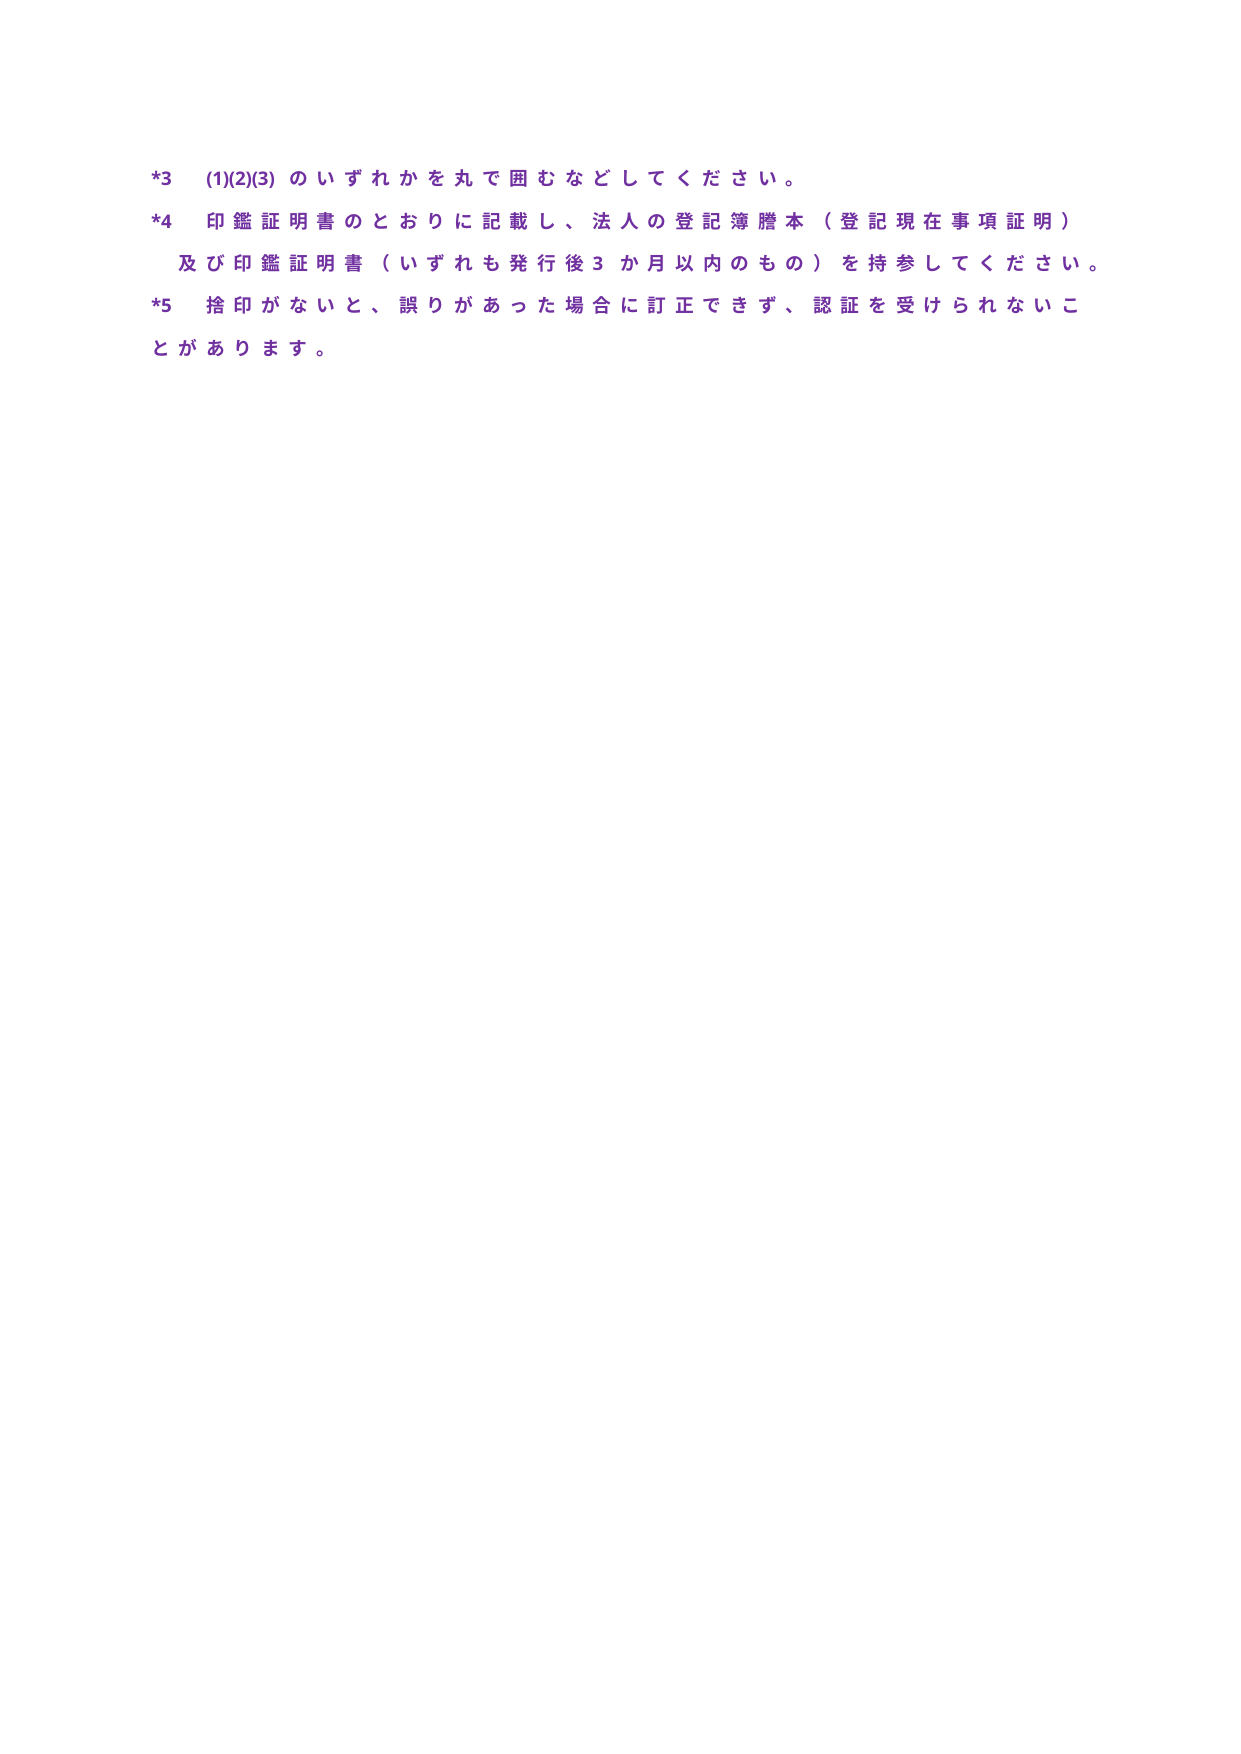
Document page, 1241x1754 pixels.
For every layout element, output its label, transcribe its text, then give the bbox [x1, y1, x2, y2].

text *4 印鑑証明書のとおりに記載し、法人の登記簿謄本（登記現在事項証明）及び印鑑証明書（いずれも発行後3か月以内のもの）を持参してください。 [151, 199, 1089, 283]
text *5 捨印がないと、誤りがあった場合に訂正できず、認証を受けられないことがあります。 [151, 283, 1089, 368]
text *3 (1)(2)(3)のいずれかを丸で囲むなどしてください。 [151, 156, 1089, 199]
